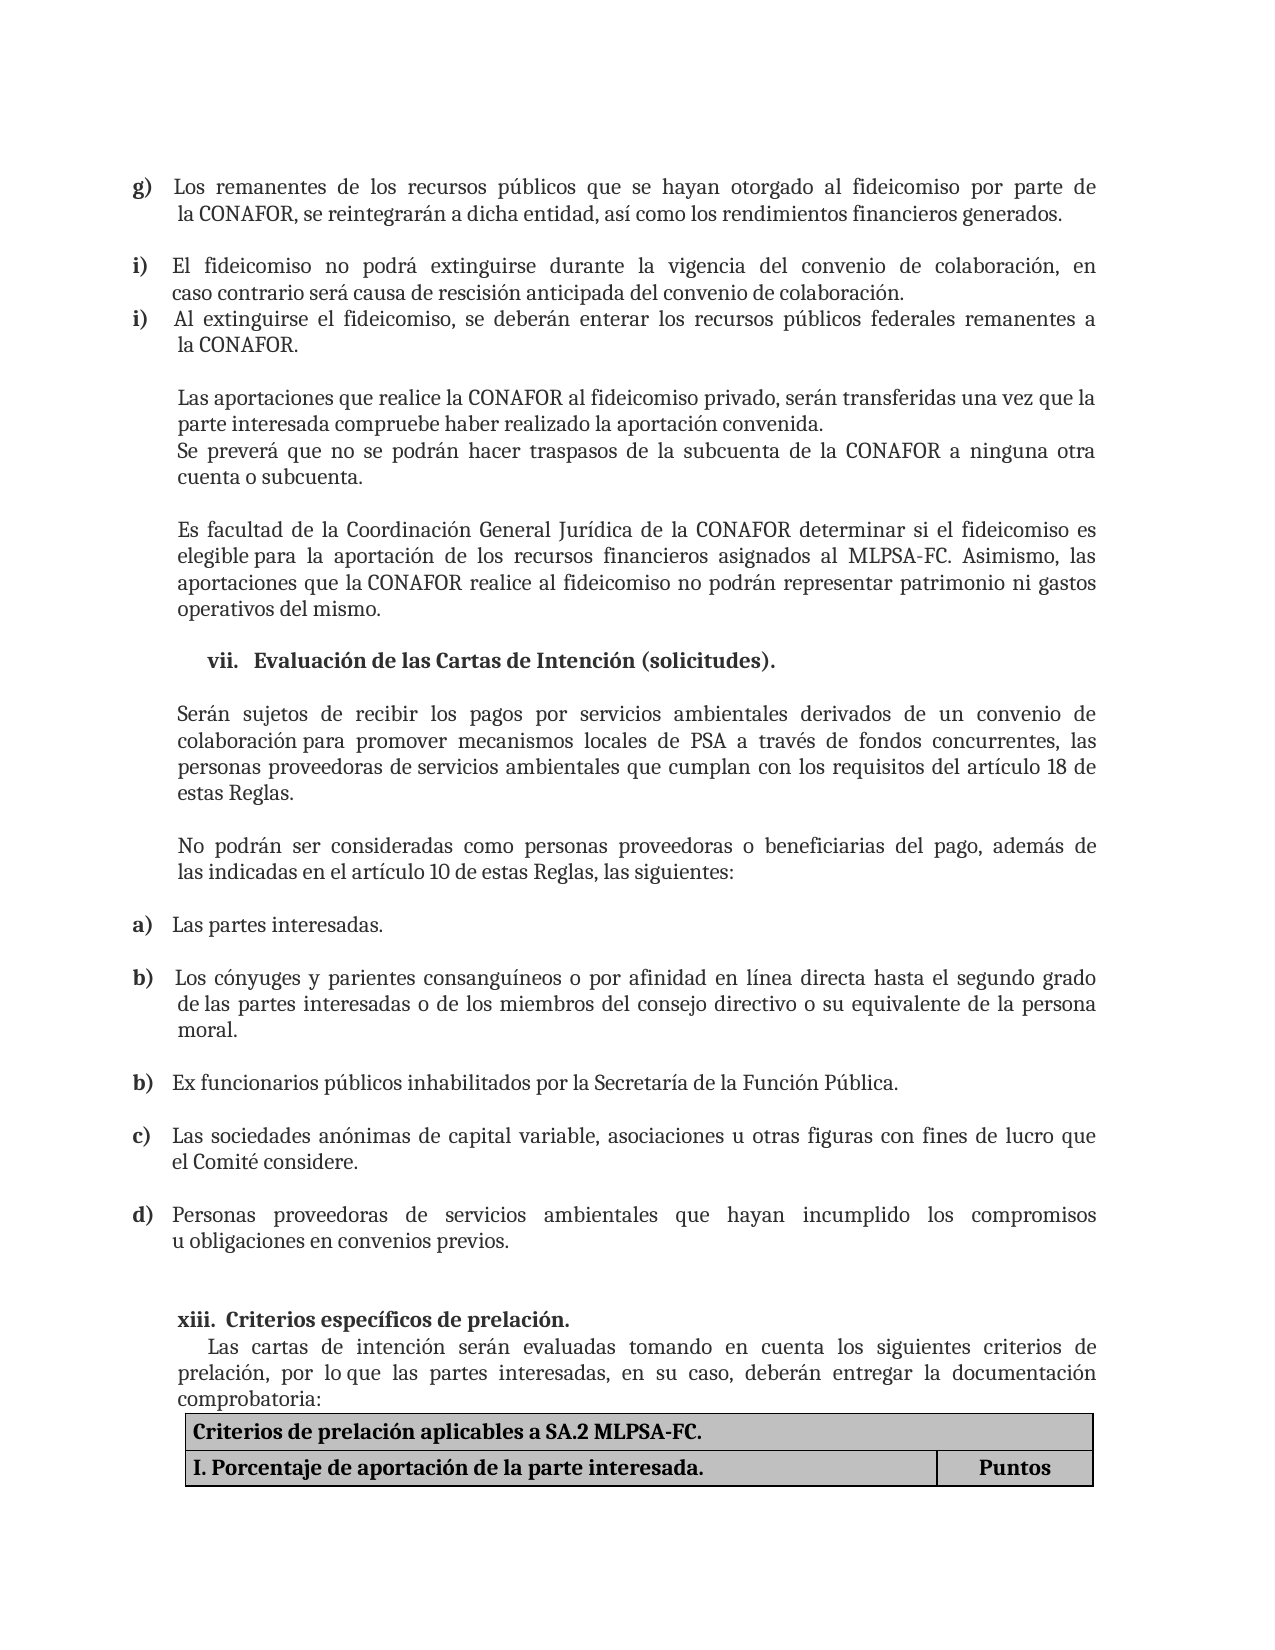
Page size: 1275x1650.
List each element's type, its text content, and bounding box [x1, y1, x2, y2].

table_cell I. Porcentaje de aportación de la parte interesada. [186, 1451, 936, 1485]
text i) Al extinguirse el fideicomiso, se deberán enterar los recursos públicos federales remanentes a la CONAFOR. [132, 306, 1098, 358]
text vii. Evaluación de las Cartas de Intención (solicitudes). [177, 648, 1098, 675]
text xiii. Criterios específicos de prelación. [177, 1307, 1098, 1333]
text b) Los cónyuges y parientes consanguíneos o por afinidad en línea directa hasta el segundo grado de las partes interesadas o de los miembros del consejo directivo o su equivalente de la persona moral. [132, 964, 1098, 1044]
table_cell Puntos [938, 1451, 1092, 1485]
text Se preverá que no se podrán hacer traspasos de la subcuenta de la CONAFOR a ninguna otra cuenta o subcuenta. [177, 437, 1098, 490]
list Las partes interesadas. [132, 912, 1098, 938]
text Serán sujetos de recibir los pagos por servicios ambientales derivados de un convenio de colaboración para promover mecanismos locales de PSA a través de fondos concurrentes, las personas proveedoras de servicios ambientales que cumplan con los requisitos del artículo 18 de estas Reglas. [177, 701, 1098, 806]
text No podrán ser consideradas como personas proveedoras o beneficiarias del pago, además de las indicadas en el artículo 10 de estas Reglas, las siguientes: [177, 833, 1098, 886]
text Las cartas de intención serán evaluadas tomando en cuenta los siguientes criterios de prelación, por lo que las partes interesadas, en su caso, deberán entregar la documentación comprobatoria: [177, 1333, 1098, 1413]
text Es facultad de la Coordinación General Jurídica de la CONAFOR determinar si el fideicomiso es elegible para la aportación de los recursos financieros asignados al MLPSA-FC. Asimismo, las aportaciones que la CONAFOR realice al fideicomiso no podrán representar patrimonio ni gastos operativos del mismo. [177, 517, 1098, 622]
list Ex funcionarios públicos inhabilitados por la Secretaría de la Función Pública. [132, 1070, 1098, 1096]
list Las sociedades anónimas de capital variable, asociaciones u otras figuras con fines de lucro que el Comité considere. [132, 1123, 1098, 1175]
text g) Los remanentes de los recursos públicos que se hayan otorgado al fideicomiso por parte de la CONAFOR, se reintegrarán a dicha entidad, así como los rendimientos financieros generados. [132, 174, 1098, 227]
list El fideicomiso no podrá extinguirse durante la vigencia del convenio de colaboración, en caso contrario será causa de rescisión anticipada del convenio de colaboración. [132, 253, 1098, 306]
text Las aportaciones que realice la CONAFOR al fideicomiso privado, serán transferidas una vez que la parte interesada compruebe haber realizado la aportación convenida. [177, 385, 1098, 437]
table_header Criterios de prelación aplicables a SA.2 MLPSA-FC. [186, 1414, 1092, 1450]
list Personas proveedoras de servicios ambientales que hayan incumplido los compromisos u obligaciones en convenios previos. [132, 1202, 1098, 1254]
